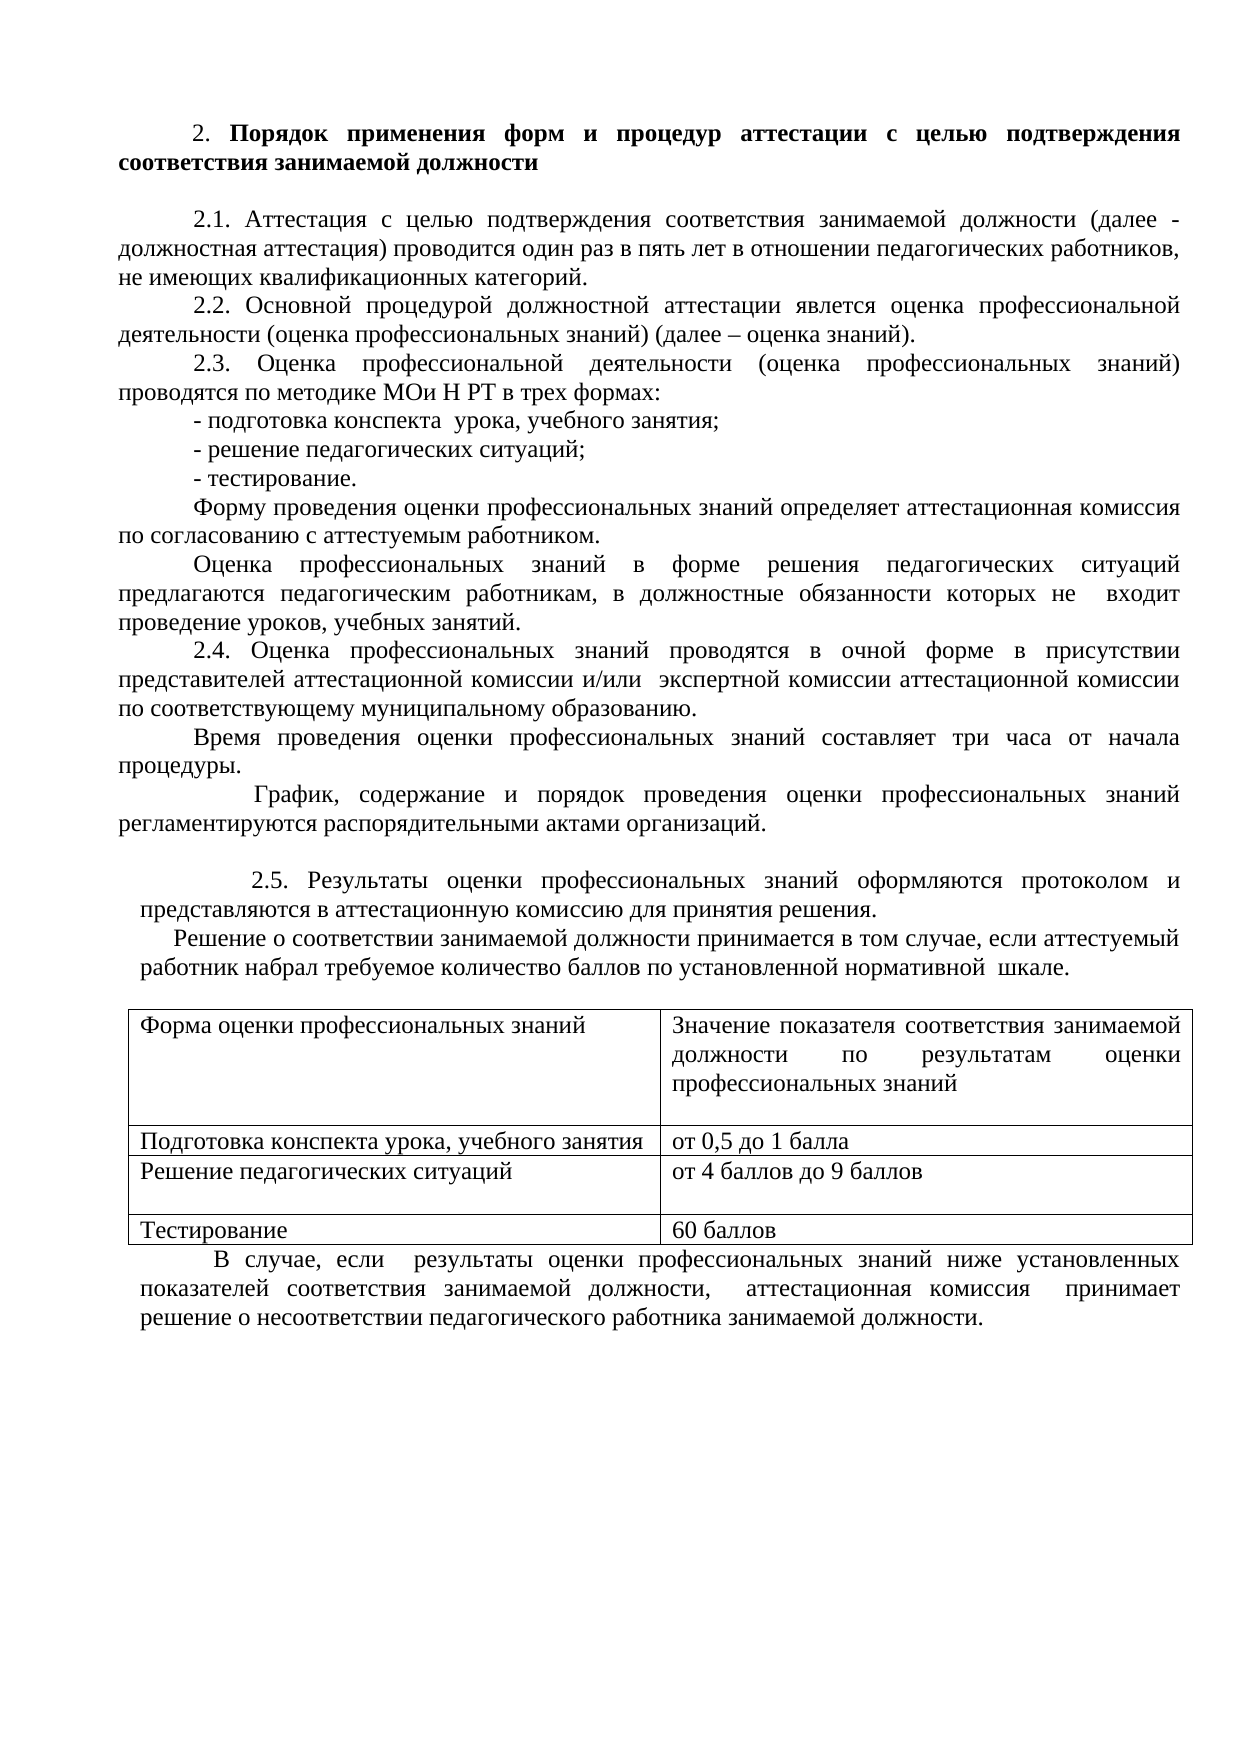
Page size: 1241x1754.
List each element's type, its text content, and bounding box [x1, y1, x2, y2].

text - решение педагогических ситуаций; [118, 434, 1181, 463]
table_cell от 4 баллов до 9 баллов [661, 1156, 1192, 1214]
table_header Значение показателя соответствия занимаемой должности по результатам оценки профессиональных знаний [661, 1010, 1192, 1125]
text Решение о соответствии занимаемой должности принимается в том случае, если аттестуемый работник набрал требуемое количество баллов по установленной нормативной шкале. [140, 923, 1181, 981]
text 2.2. Основной процедурой должностной аттестации явлется оценка профессиональной деятельности (оценка профессиональных знаний) (далее – оценка знаний). [118, 291, 1181, 348]
text Время проведения оценки профессиональных знаний составляет три часа от начала процедуры. [118, 722, 1181, 779]
table_cell Подготовка конспекта урока, учебного занятия [129, 1126, 660, 1155]
text Оценка профессиональных знаний в форме решения педагогических ситуаций предлагаются педагогическим работникам, в должностные обязанности которых не входит проведение уроков, учебных занятий. [118, 549, 1181, 636]
text - подготовка конспекта урока, учебного занятия; [118, 406, 1181, 434]
text 2.3. Оценка профессиональной деятельности (оценка профессиональных знаний) проводятся по методике МОи Н РТ в трех формах: [118, 348, 1181, 406]
text Форму проведения оценки профессиональных знаний определяет аттестационная комиссия по согласованию с аттестуемым работником. [118, 492, 1181, 549]
table_cell от 0,5 до 1 балла [661, 1126, 1192, 1155]
table_cell 60 баллов [661, 1215, 1192, 1243]
text График, содержание и порядок проведения оценки профессиональных знаний регламентируются распорядительными актами организаций. [118, 779, 1181, 837]
text В случае, если результаты оценки профессиональных знаний ниже установленных показателей соответствия занимаемой должности, аттестационная комиссия принимает решение о несоответствии педагогического работника занимаемой должности. [140, 1245, 1181, 1331]
text 2.5. Результаты оценки профессиональных знаний оформляются протоколом и представляются в аттестационную комиссию для принятия решения. [140, 866, 1181, 923]
table_cell Решение педагогических ситуаций [129, 1156, 660, 1214]
text 2.1. Аттестация с целью подтверждения соответствия занимаемой должности (далее - должностная аттестация) проводится один раз в пять лет в отношении педагогических работников, не имеющих квалификационных категорий. [118, 204, 1181, 291]
table_cell Тестирование [129, 1215, 660, 1243]
text - тестирование. [118, 463, 1181, 492]
table_header Форма оценки профессиональных знаний [129, 1010, 660, 1125]
text 2. Порядок применения форм и процедур аттестации с целью подтверждения соответствия занимаемой должности [118, 118, 1181, 176]
text 2.4. Оценка профессиональных знаний проводятся в очной форме в присутствии представителей аттестационной комиссии и/или экспертной комиссии аттестационной комиссии по соответствующему муниципальному образованию. [118, 636, 1181, 722]
